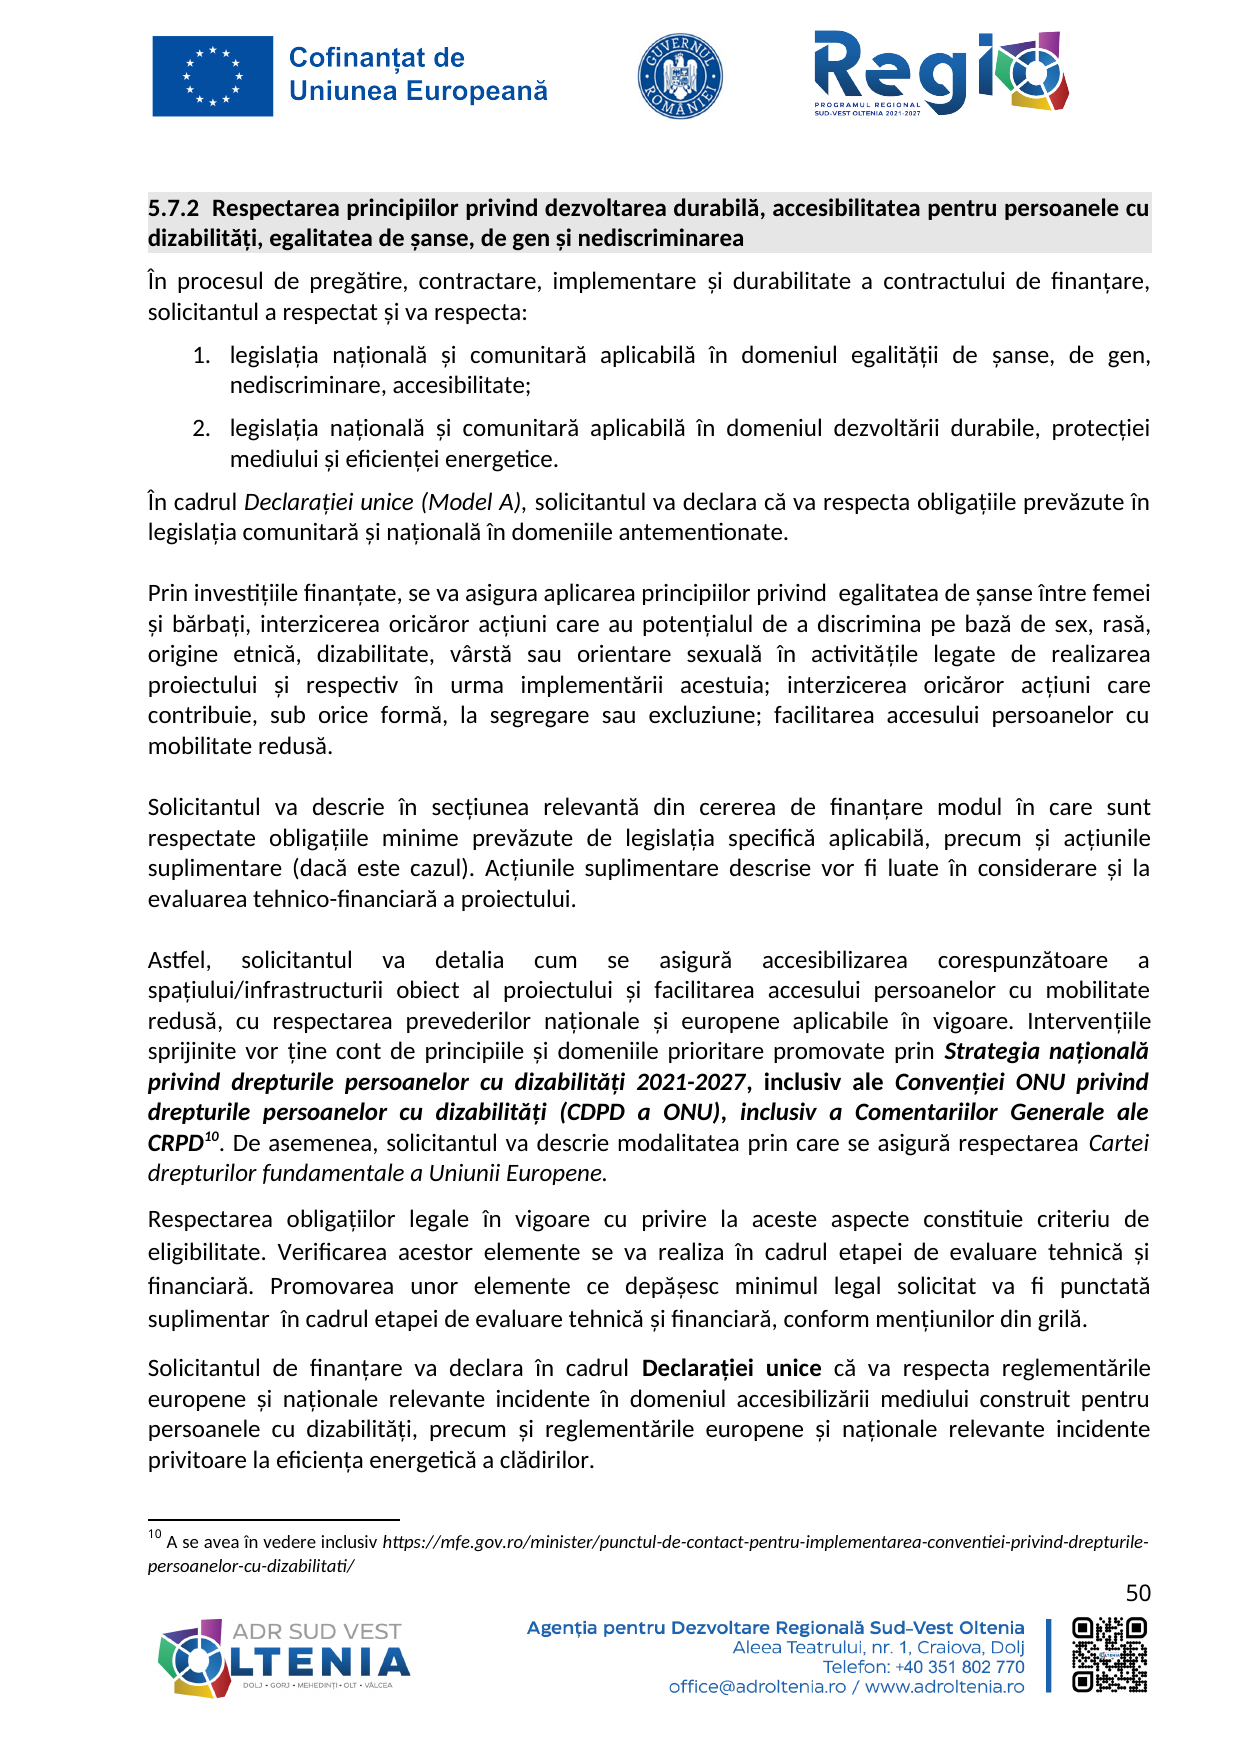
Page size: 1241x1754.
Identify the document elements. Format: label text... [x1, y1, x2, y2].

text Solicitantul de finanţare va declara în cadrul Declaraţiei unice că va respecta reglementările europene şi naţionale relevante incidente în domeniul accesibilizării mediului construit pentru persoanele cu dizabilităţi, precum şi reglementările europene şi naţionale relevante incidente privitoare la eficienţa energetică a clădirilor. [148, 1352, 1152, 1474]
text Astfel, solicitantul va detalia cum se asigură accesibilizarea corespunzătoare a spaţiului/infrastructurii obiect al proiectului și facilitarea accesului persoanelor cu mobilitate redusă, cu respectarea prevederilor naţionale şi europene aplicabile în vigoare. Intervențiile sprijinite vor ține cont de principiile și domeniile prioritare promovate prin Strategia națională privind drepturile persoanelor cu dizabilități 2021-2027, inclusiv ale Convenției ONU privind drepturile persoanelor cu dizabilităţi (CDPD a ONU), inclusiv a Comentariilor Generale ale CRPD. De asemenea, solicitantul va descrie modalitatea prin care se asigură respectarea Cartei drepturilor fundamentale a Uniunii Europene. [148, 944, 1152, 1188]
text În cadrul Declaraţiei unice (Model A), solicitantul va declara că va respecta obligaţiile prevăzute în legislaţia comunitară şi naţională în domeniile antementionate. [148, 486, 1152, 547]
text În procesul de pregătire, contractare, implementare şi durabilitate a contractului de finanţare, solicitantul a respectat şi va respecta: [148, 265, 1152, 326]
text Solicitantul va descrie în secțiunea relevantă din cererea de finanțare modul în care sunt respectate obligațiile minime prevăzute de legislația specifică aplicabilă, precum și acțiunile suplimentare (dacă este cazul). Acțiunile suplimentare descrise vor fi luate în considerare și la evaluarea tehnico-financiară a proiectului. [148, 791, 1152, 913]
list legislaţia naţională şi comunitară aplicabilă în domeniul dezvoltării durabile, protecţiei mediului şi eficienţei energetice. [192, 412, 1152, 473]
picture [812, 29, 1071, 119]
text Respectarea obligaţiilor legale în vigoare cu privire la aceste aspecte constituie criteriu de eligibilitate. Verificarea acestor elemente se va realiza în cadrul etapei de evaluare tehnică și financiară. Promovarea unor elemente ce depăşesc minimul legal solicitat va fi punctată suplimentar în cadrul etapei de evaluare tehnică şi financiară, conform menţiunilor din grilă. [148, 1203, 1152, 1334]
picture [148, 1608, 1152, 1706]
picture [633, 31, 728, 121]
list legislaţia naţională şi comunitară aplicabilă în domeniul egalităţii de şanse, de gen, nediscriminare, accesibilitate; [192, 339, 1152, 400]
picture [147, 31, 550, 120]
text Prin investițiile finanțate, se va asigura aplicarea principiilor privind egalitatea de șanse între femei și bărbați, interzicerea oricăror acțiuni care au potențialul de a discrimina pe bază de sex, rasă, origine etnică, dizabilitate, vârstă sau orientare sexuală în activitățile legate de realizarea proiectului și respectiv în urma implementării acestuia; interzicerea oricăror acțiuni care contribuie, sub orice formă, la segregare sau excluziune; facilitarea accesului persoanelor cu mobilitate redusă. [148, 578, 1152, 761]
text 5.7.2 Respectarea principiilor privind dezvoltarea durabilă, accesibilitatea pentru persoanele cu dizabilități, egalitatea de şanse, de gen și nediscriminarea [148, 192, 1152, 253]
